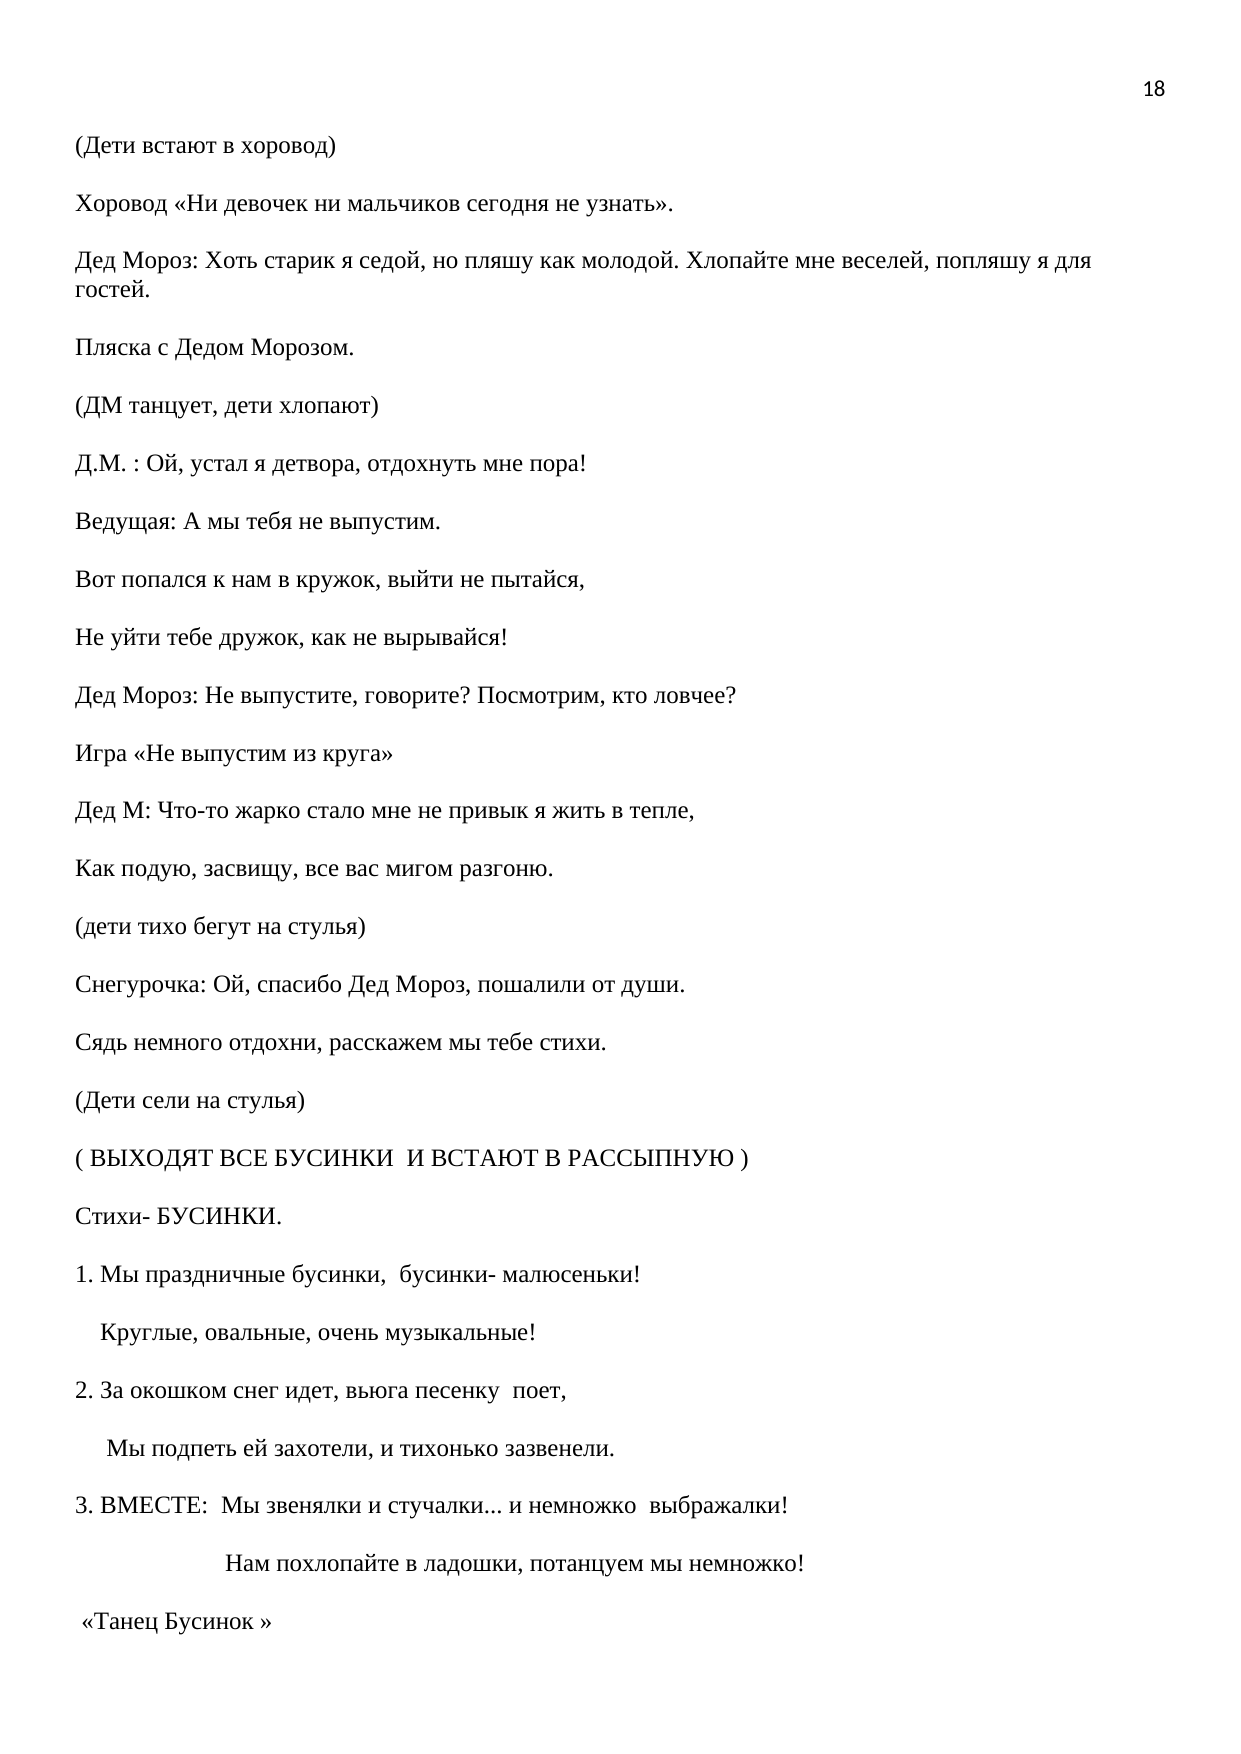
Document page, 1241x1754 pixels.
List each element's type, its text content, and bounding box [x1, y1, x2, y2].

text (ДМ танцует, дети хлопают) [75, 390, 1165, 419]
text Стихи- БУСИНКИ. [75, 1201, 1165, 1230]
text ( ВЫХОДЯТ ВСЕ БУСИНКИ И ВСТАЮТ В РАССЫПНУЮ ) [75, 1143, 1165, 1172]
text Сядь немного отдохни, расскажем мы тебе стихи. [75, 1027, 1165, 1056]
text 3. ВМЕСТЕ: Мы звенялки и стучалки... и немножко выбражалки! [75, 1491, 1165, 1519]
text (Дети сели на стулья) [75, 1085, 1165, 1114]
text «Танец Бусинок » [75, 1606, 1165, 1635]
text Д.М. : Ой, устал я детвора, отдохнуть мне пора! [75, 448, 1165, 477]
text Нам похлопайте в ладошки, потанцуем мы немножко! [75, 1548, 1165, 1577]
text Снегурочка: Ой, спасибо Дед Мороз, пошалили от души. [75, 969, 1165, 998]
text 2. За окошком снег идет, вьюга песенку поет, [75, 1375, 1165, 1403]
text Дед Мороз: Хоть старик я седой, но пляшу как молодой. Хлопайте мне веселей, попляшу я для гостей. [75, 246, 1165, 303]
text 1. Мы праздничные бусинки, бусинки- малюсеньки! [75, 1259, 1165, 1288]
text Дед Мороз: Не выпустите, говорите? Посмотрим, кто ловчее? [75, 680, 1165, 708]
text Вот попался к нам в кружок, выйти не пытайся, [75, 564, 1165, 593]
text Как подую, засвищу, все вас мигом разгоню. [75, 853, 1165, 882]
text Хоровод «Ни девочек ни мальчиков сегодня не узнать». [75, 188, 1165, 216]
text (дети тихо бегут на стулья) [75, 911, 1165, 940]
text Дед М: Что-то жарко стало мне не привык я жить в тепле, [75, 796, 1165, 824]
text Ведущая: А мы тебя не выпустим. [75, 506, 1165, 535]
text (Дети встают в хоровод) [75, 130, 1165, 158]
text Игра «Не выпустим из круга» [75, 738, 1165, 766]
text Не уйти тебе дружок, как не вырывайся! [75, 622, 1165, 651]
text Пляска с Дедом Морозом. [75, 332, 1165, 361]
text Мы подпеть ей захотели, и тихонько зазвенели. [75, 1433, 1165, 1461]
text Круглые, овальные, очень музыкальные! [75, 1317, 1165, 1346]
